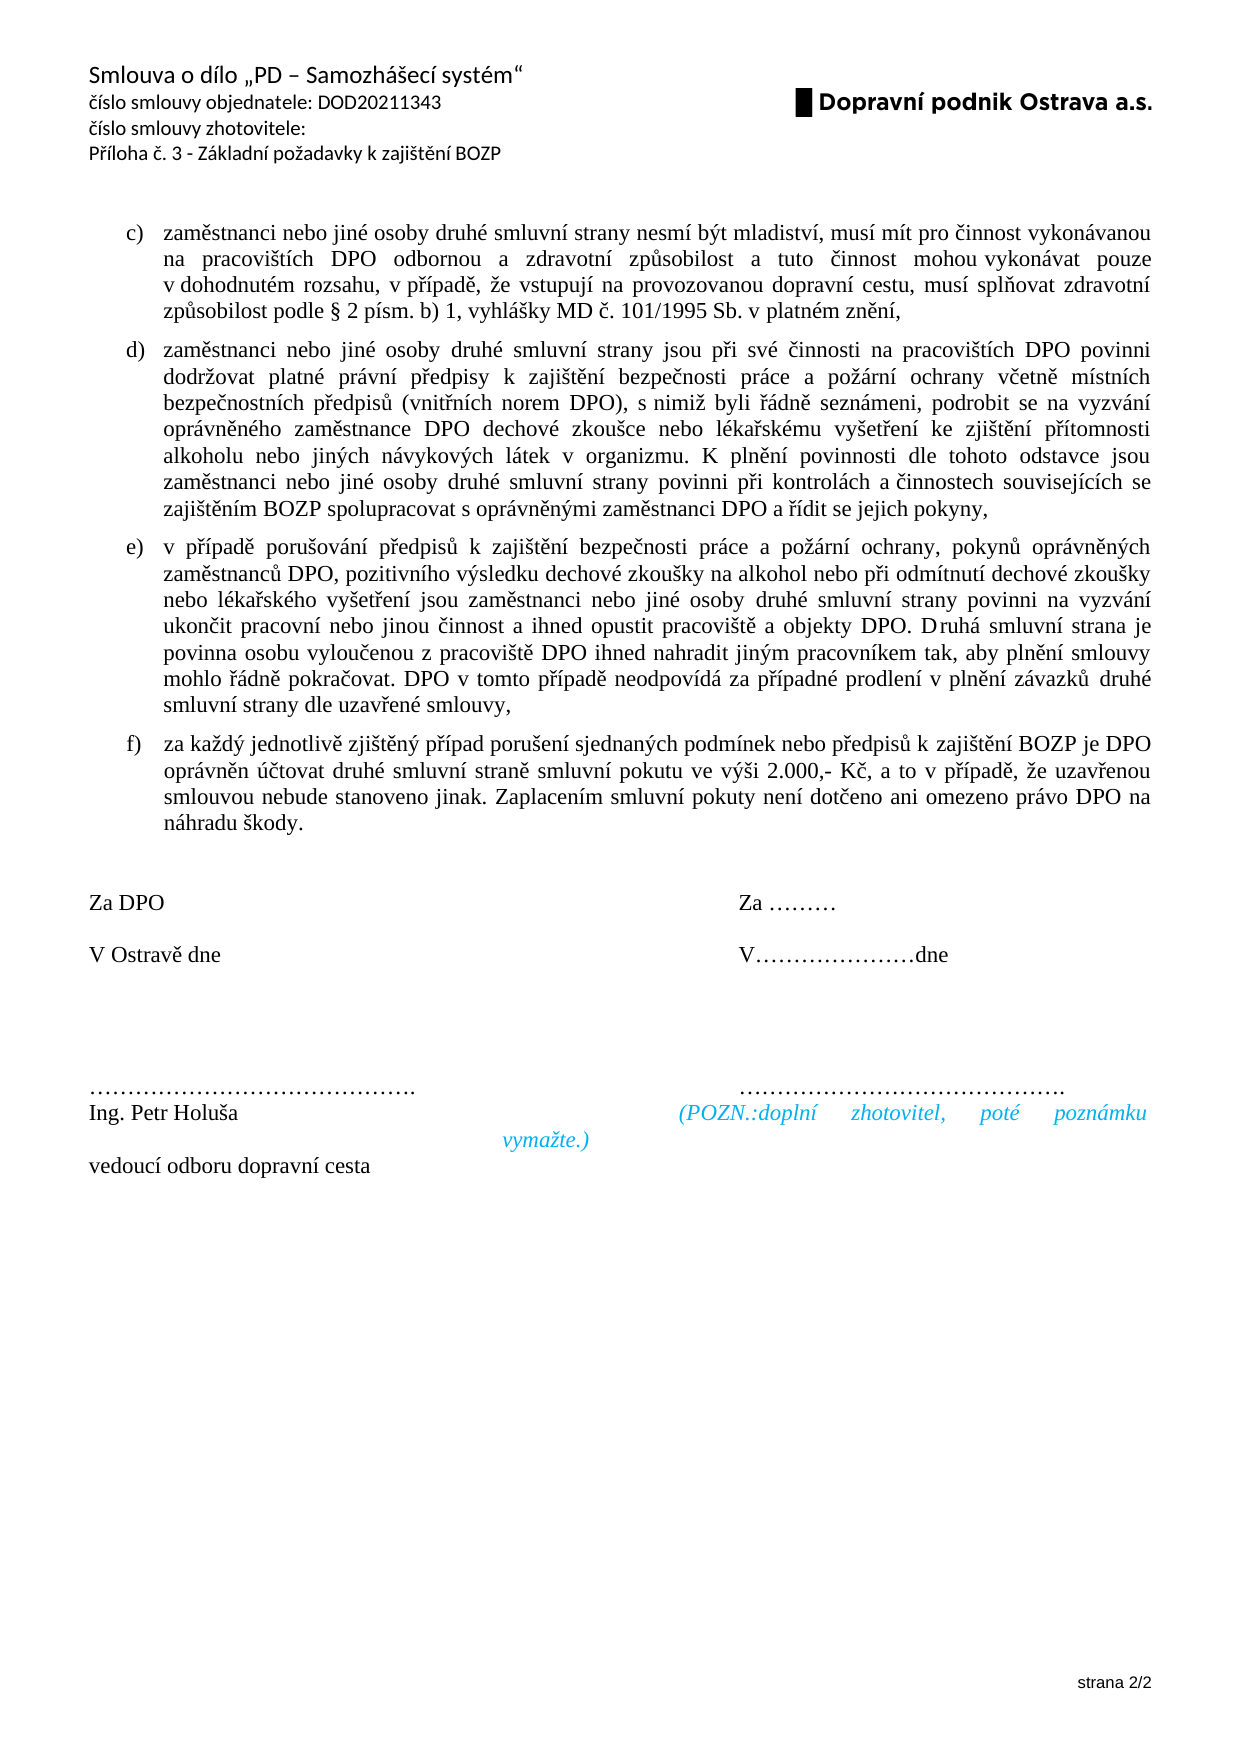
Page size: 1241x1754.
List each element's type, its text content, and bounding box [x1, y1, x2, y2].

text V Ostravě dne V…………………dne [89, 941, 1152, 968]
list zaměstnanci nebo jiné osoby druhé smluvní strany jsou při své činnosti na pracovištích DPO povinni dodržovat platné právní předpisy k zajištění bezpečnosti práce a požární ochrany včetně místních bezpečnostních předpisů (vnitřních norem DPO), s nimiž byli řádně seznámeni, podrobit se na vyzvání oprávněného zaměstnance DPO dechové zkoušce nebo lékařskému vyšetření ke zjištění přítomnosti alkoholu nebo jiných návykových látek v organizmu. K plnění povinnosti dle tohoto odstavce jsou zaměstnanci nebo jiné osoby druhé smluvní strany povinni při kontrolách a činnostech souvisejících se zajištěním BOZP spolupracovat s oprávněnými zaměstnanci DPO a řídit se jejich pokyny, [126, 336, 1152, 521]
text c) zaměstnanci nebo jiné osoby druhé smluvní strany nesmí být mladiství, musí mít pro činnost vykonávanou na pracovištích DPO odbornou a zdravotní způsobilost a tuto činnost mohou vykonávat pouze v dohodnutém rozsahu, v případě, že vstupují na provozovanou dopravní cestu, musí splňovat zdravotní způsobilost podle § 2 písm. b) 1, vyhlášky MD č. 101/1995 Sb. v platném znění, [126, 218, 1152, 324]
text ……………………………………. ……………………………………. [89, 1073, 1152, 1099]
picture [795, 88, 1152, 117]
text Za DPO Za ……… [89, 888, 1152, 915]
text Ing. Petr Holuša (POZN.:doplní zhotovitel, poté poznámku vymažte.) [89, 1099, 1149, 1152]
text e) v případě porušování předpisů k zajištění bezpečnosti práce a požární ochrany, pokynů oprávněných zaměstnanců DPO, pozitivního výsledku dechové zkoušky na alkohol nebo při odmítnutí dechové zkoušky nebo lékařského vyšetření jsou zaměstnanci nebo jiné osoby druhé smluvní strany povinni na vyzvání ukončit pracovní nebo jinou činnost a ihned opustit pracoviště a objekty DPO. Druhá smluvní strana je povinna osobu vyloučenou z pracoviště DPO ihned nahradit jiným pracovníkem tak, aby plnění smlouvy mohlo řádně pokračovat. DPO v tomto případě neodpovídá za případné prodlení v plnění závazků druhé smluvní strany dle uzavřené smlouvy, [126, 533, 1152, 718]
text vedoucí odboru dopravní cesta [89, 1152, 1149, 1178]
text f) za každý jednotlivě zjištěný případ porušení sjednaných podmínek nebo předpisů k zajištění BOZP je DPO oprávněn účtovat druhé smluvní straně smluvní pokutu ve výši 2.000,- Kč, a to v případě, že uzavřenou smlouvou nebude stanoveno jinak. Zaplacením smluvní pokuty není dotčeno ani omezeno právo DPO na náhradu škody. [126, 730, 1152, 836]
